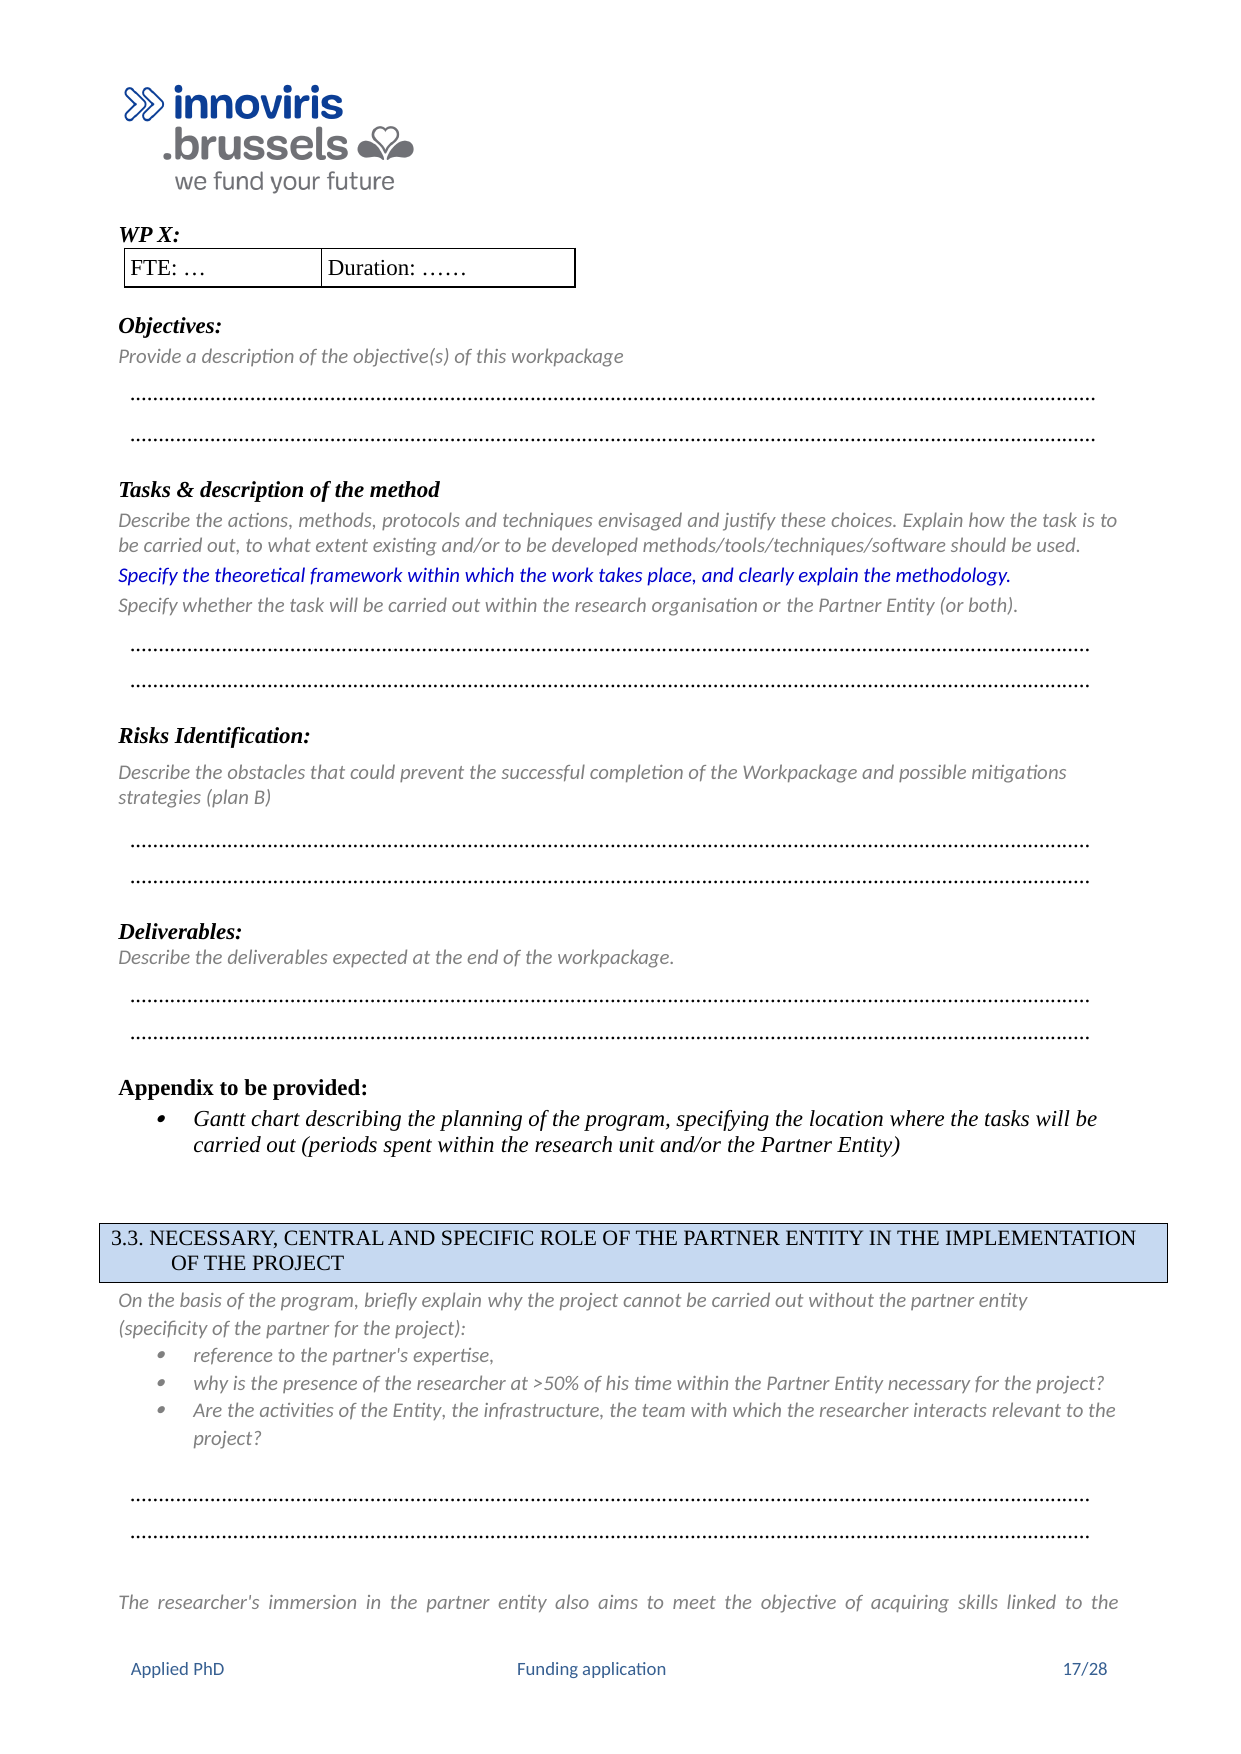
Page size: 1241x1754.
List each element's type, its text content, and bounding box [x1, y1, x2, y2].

text Provide a description of the objective(s) of this workpackage [118, 343, 1122, 369]
text ......................................................................................................................................................................... [118, 379, 1122, 406]
text Specify the theoretical framework within which the work takes place, and clearly explain the methodology. [118, 562, 1122, 588]
text WP X: [118, 221, 1122, 247]
text Tasks & description of the method [118, 476, 1122, 502]
list Are the activities of the Entity, the infrastructure, the team with which the researcher interacts relevant to the project? [156, 1397, 1122, 1450]
list why is the presence of the researcher at >50% of his time within the Partner Entity necessary for the project? [156, 1370, 1122, 1395]
table_header FTE: … [125, 249, 321, 286]
text Describe the deliverables expected at the end of the workpackage. [118, 944, 1122, 970]
text Deliverables: [118, 918, 1122, 944]
text Objectives: [118, 312, 1122, 338]
table_header Necessary, central and specific role of the Partner Entity IN the implementation of the project [100, 1224, 1167, 1282]
table_header Duration: …… [322, 249, 574, 286]
text ......................................................................................................................................................................... [118, 420, 1122, 447]
picture [118, 75, 426, 194]
text Appendix to be provided: [118, 1074, 1122, 1100]
list reference to the partner's expertise, [156, 1342, 1122, 1368]
text Describe the obstacles that could prevent the successful completion of the Workpackage and possible mitigations strategies (plan B) [118, 759, 1122, 810]
list Gantt chart describing the planning of the program, specifying the location where the tasks will be carried out (periods spent within the research unit and/or the Partner Entity) [156, 1105, 1122, 1157]
text Risks Identification: [118, 722, 1122, 748]
list On the basis of the program, briefly explain why the project cannot be carried out without the partner entity (specificity of the partner for the project): [118, 1288, 1122, 1341]
text Describe the actions, methods, protocols and techniques envisaged and justify these choices. Explain how the task is to be carried out, to what extent existing and/or to be developed methods/tools/techniques/software should be used. [118, 507, 1122, 558]
text Specify whether the task will be carried out within the research organisation or the Partner Entity (or both). [118, 592, 1122, 618]
